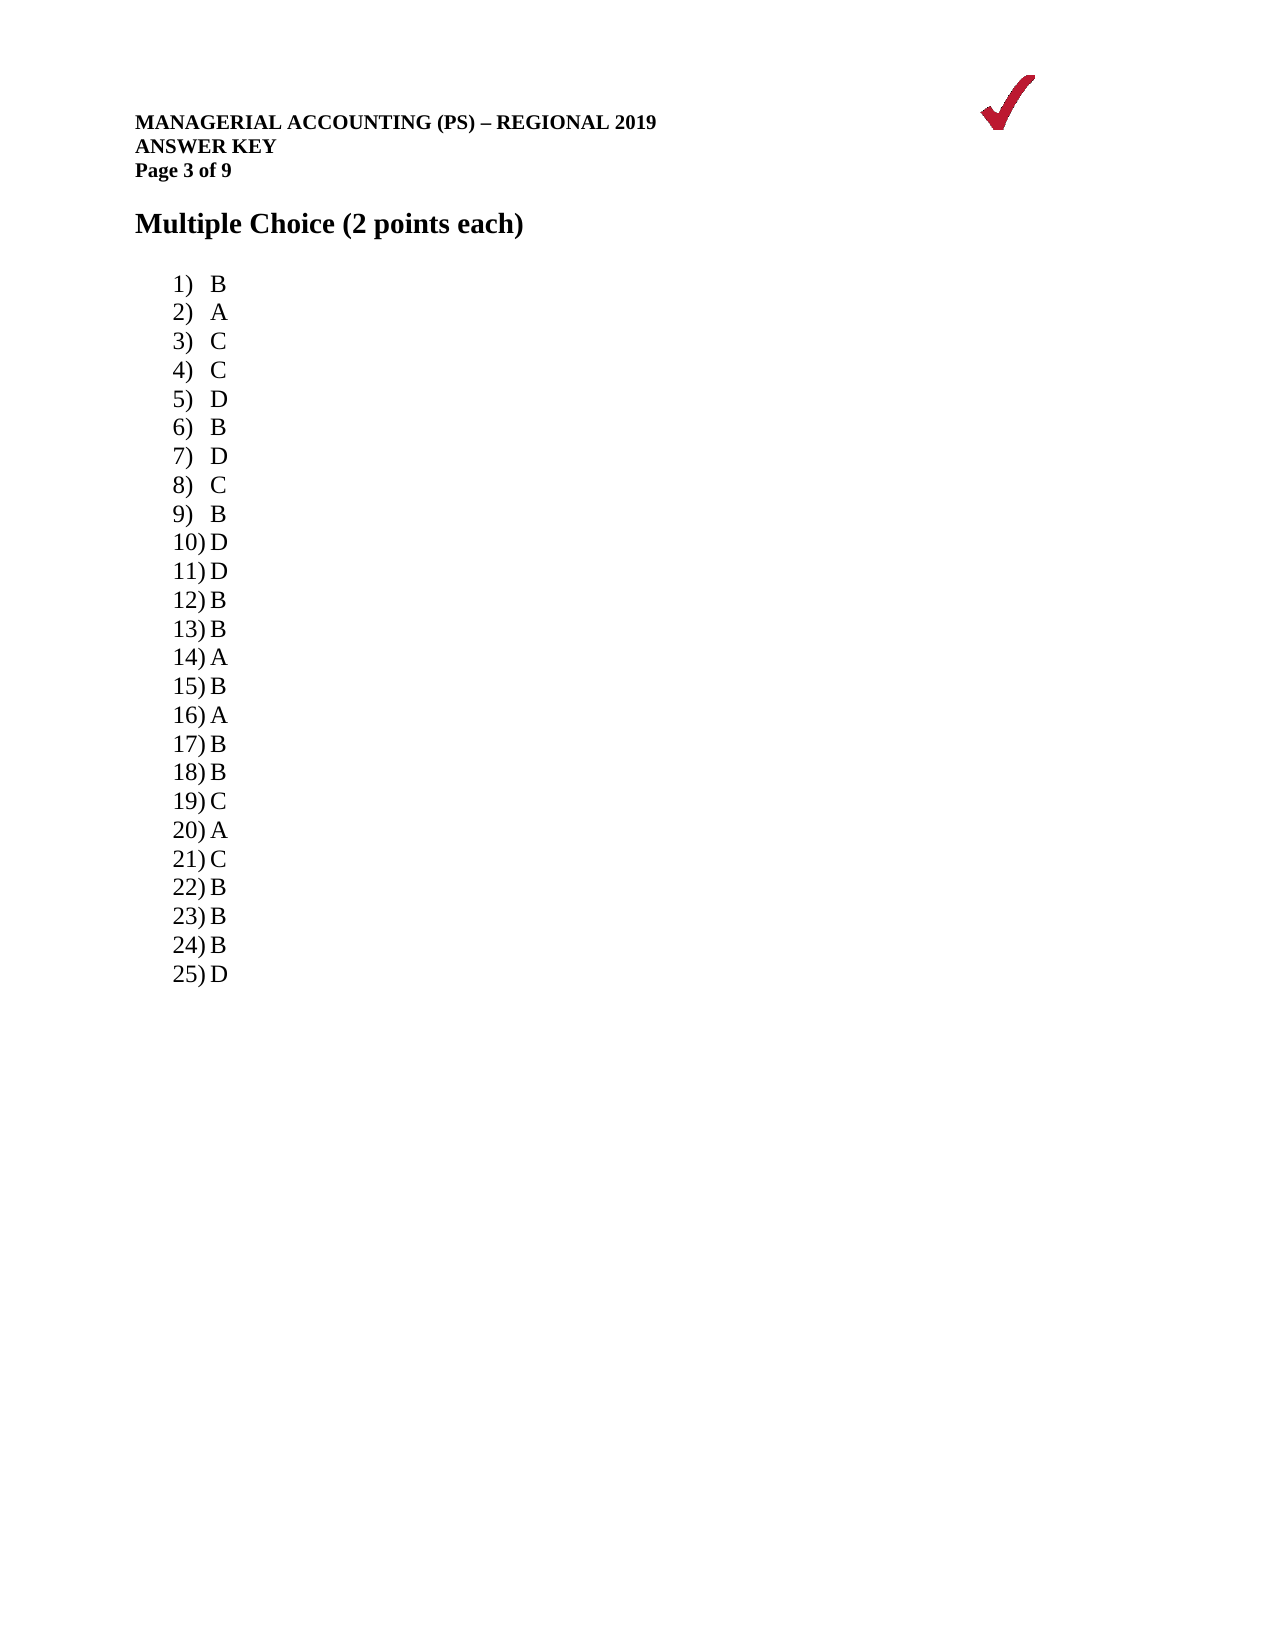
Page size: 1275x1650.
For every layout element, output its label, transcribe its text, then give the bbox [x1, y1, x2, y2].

list D [172, 384, 1140, 412]
list C [172, 786, 1140, 815]
list D [172, 959, 1140, 987]
list C [172, 844, 1140, 872]
list C [172, 470, 1140, 499]
list B [172, 585, 1140, 614]
list D [172, 556, 1140, 585]
list B [172, 412, 1140, 441]
list B [172, 901, 1140, 930]
list A [172, 642, 1140, 671]
list B [172, 757, 1140, 786]
list D [172, 441, 1140, 470]
text Multiple Choice (2 points each) [135, 206, 1140, 240]
list A [172, 297, 1140, 326]
list B [172, 872, 1140, 901]
list B [172, 269, 1140, 297]
list B [172, 671, 1140, 700]
list A [172, 700, 1140, 729]
list B [172, 930, 1140, 959]
list C [172, 326, 1140, 355]
list B [172, 614, 1140, 642]
list B [172, 499, 1140, 527]
list B [172, 729, 1140, 757]
list C [172, 355, 1140, 384]
list D [172, 527, 1140, 556]
picture [980, 75, 1035, 130]
list A [172, 815, 1140, 844]
